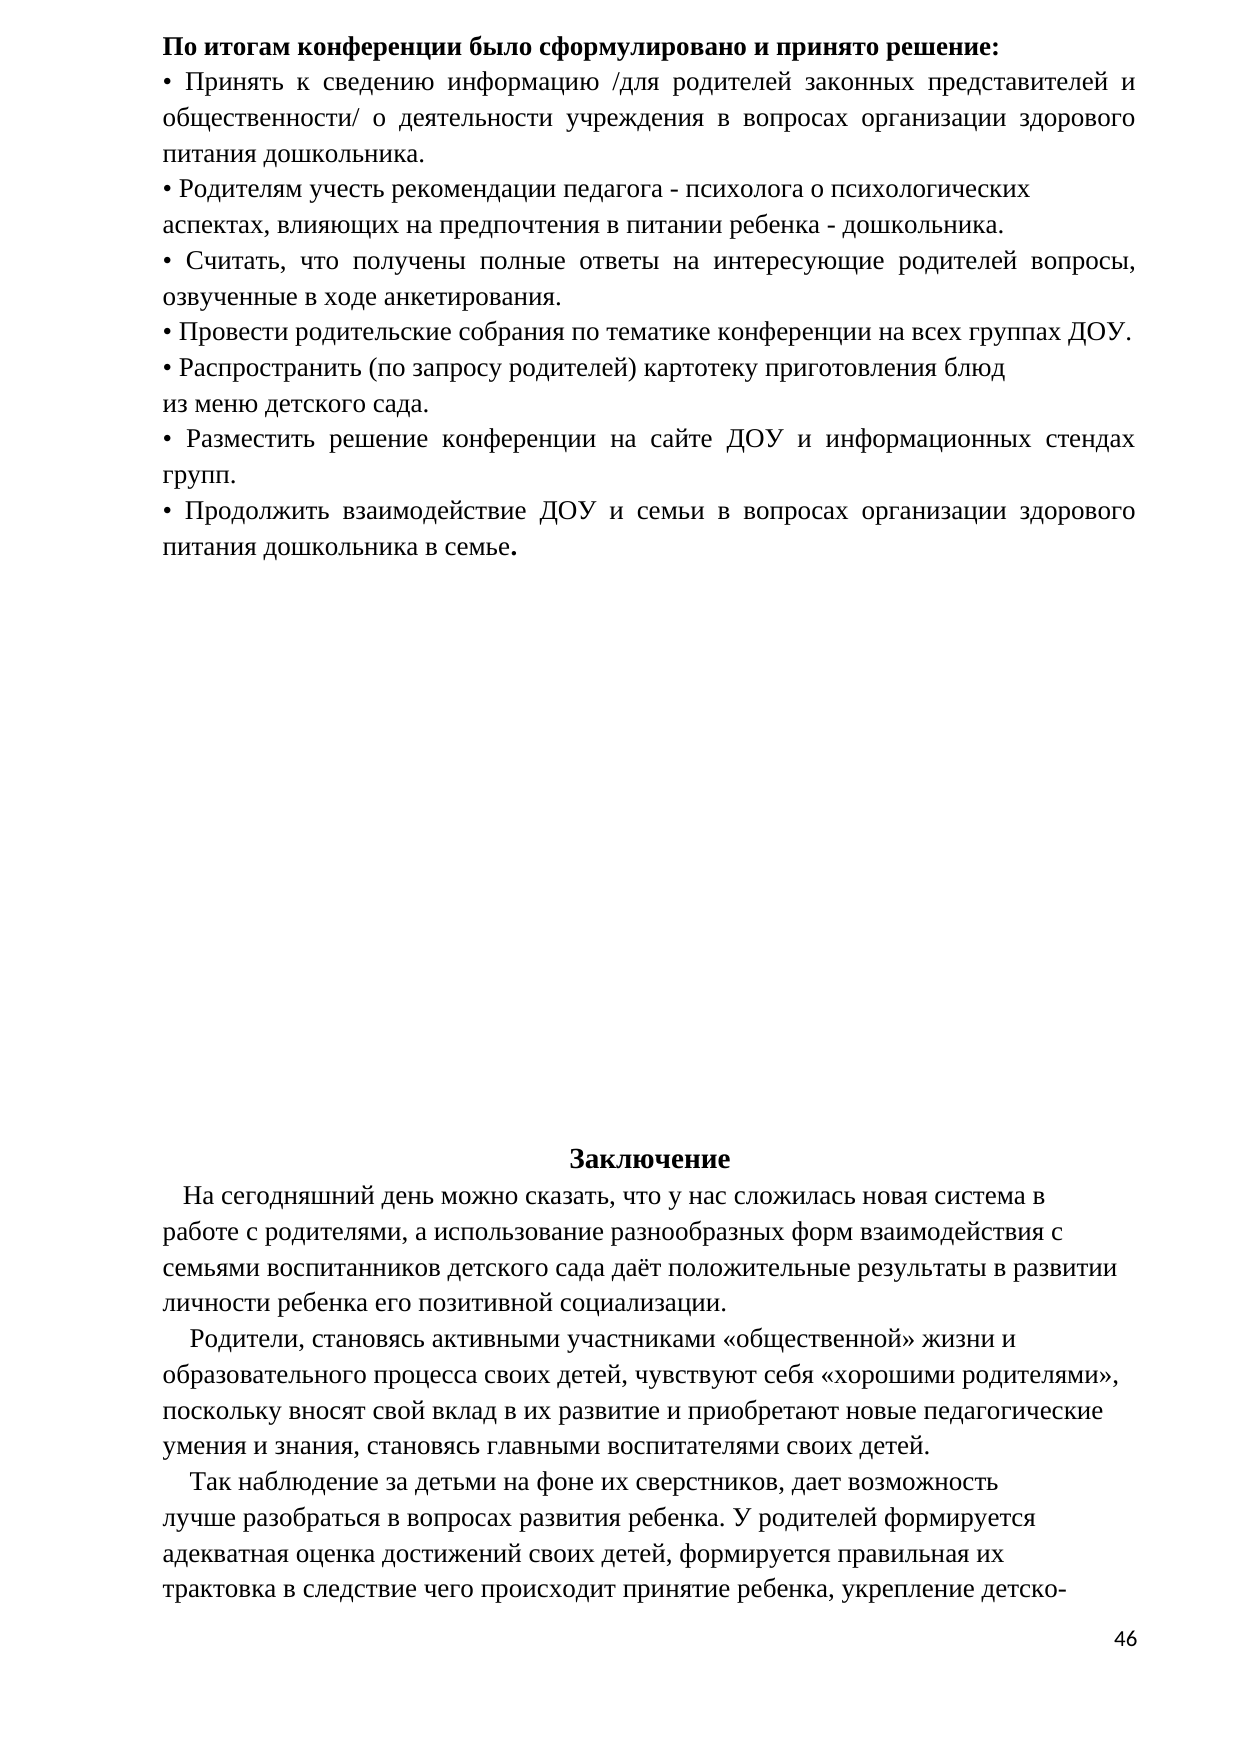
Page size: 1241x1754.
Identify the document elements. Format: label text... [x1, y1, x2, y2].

text • Считать, что получены полные ответы на интересующие родителей вопросы, озвученные в ходе анкетирования. [162, 244, 1137, 311]
text лучше разобраться в вопросах развития ребенка. У родителей формируется [162, 1501, 1137, 1532]
text • Продолжить взаимодействие ДОУ и семьи в вопросах организации здорового питания дошкольника в семье. [162, 494, 1137, 561]
text • Родителям учесть рекомендации педагога - психолога о психологических [162, 172, 1137, 204]
text • Распространить (по запросу родителей) картотеку приготовления блюд [162, 351, 1137, 382]
text образовательного процесса своих детей, чувствуют себя «хорошими родителями», поскольку вносят свой вклад в их развитие и приобретают новые педагогические умения и знания, становясь главными воспитателями своих детей. [162, 1358, 1137, 1461]
text Так наблюдение за детьми на фоне их сверстников, дает возможность [162, 1465, 1137, 1496]
text По итогам конференции было сформулировано и принято решение: [162, 29, 1137, 61]
text На сегодняшний день можно сказать, что у нас сложилась новая система в [162, 1179, 1137, 1211]
text • Разместить решение конференции на сайте ДОУ и информационных стендах групп. [162, 423, 1137, 489]
text • Провести родительские собрания по тематике конференции на всех группах ДОУ. [162, 315, 1137, 347]
text • Принять к сведению информацию /для родителей законных представителей и общественности/ о деятельности учреждения в вопросах организации здорового питания дошкольника. [162, 65, 1137, 168]
text адекватная оценка достижений своих детей, формируется правильная их [162, 1537, 1137, 1568]
text работе с родителями, а использование разнообразных форм взаимодействия с семьями воспитанников детского сада даёт положительные результаты в развитии личности ребенка его позитивной социализации. [162, 1215, 1137, 1318]
text аспектах, влияющих на предпочтения в питании ребенка - дошкольника. [162, 208, 1137, 239]
text из меню детского сада. [162, 387, 1137, 418]
text Заключение [162, 1141, 1137, 1174]
text Родители, становясь активными участниками «общественной» жизни и [162, 1322, 1137, 1353]
text трактовка в следствие чего происходит принятие ребенка, укрепление детско- [162, 1572, 1137, 1603]
